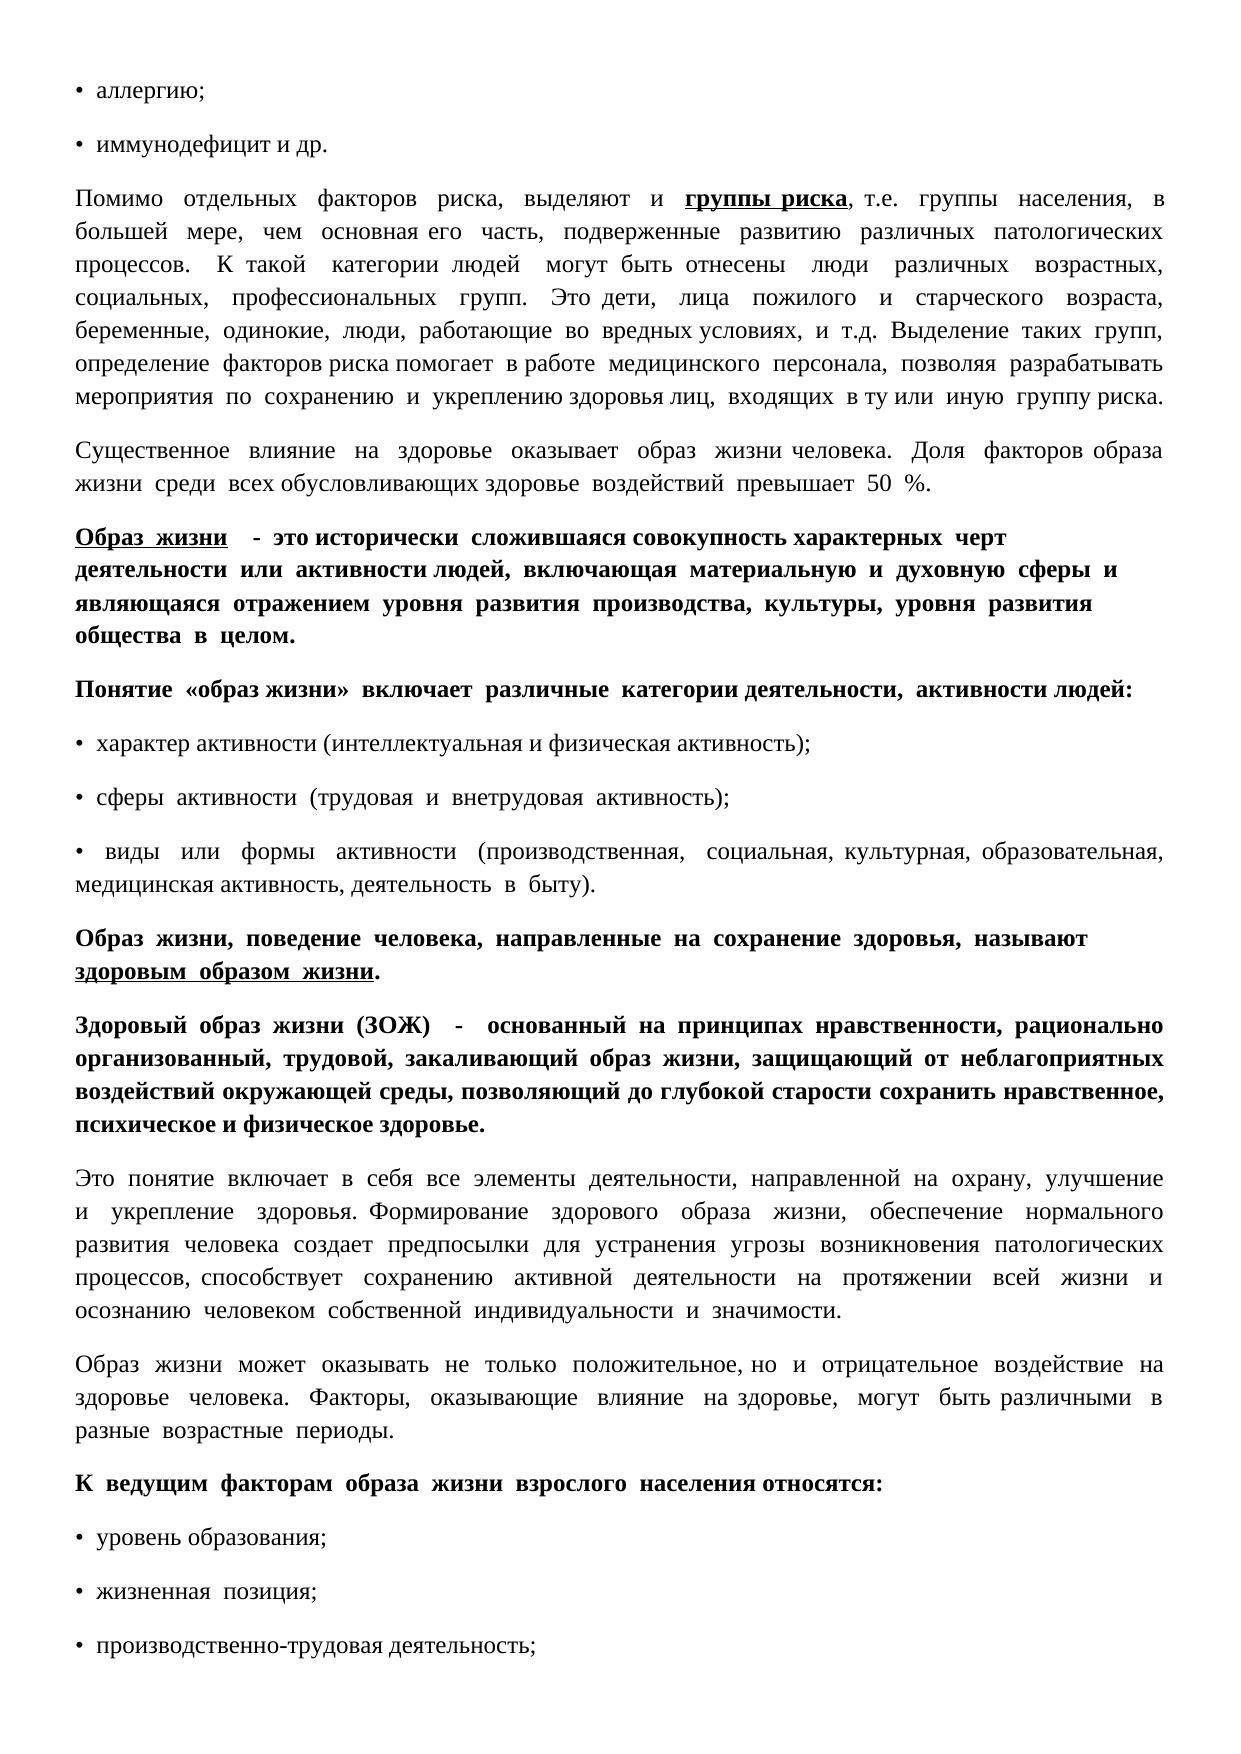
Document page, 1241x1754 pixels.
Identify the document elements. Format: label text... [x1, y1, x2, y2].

text • виды или формы активности (производственная, социальная, культурная, образовательная, медицинская активность, деятельность в быту). [75, 836, 1165, 898]
text • аллергию; [75, 75, 1165, 104]
text Понятие «образ жизни» включает различные категории деятельности, активности людей: [75, 674, 1165, 703]
text Здоровый образ жизни (ЗОЖ) - основанный на принципах нравственности, рационально организованный, трудовой, закаливающий образ жизни, защищающий от неблагоприятных воздействий окружающей среды, позволяющий до глубокой старости сохранить нравственное, психическое и физическое здоровье. [75, 1010, 1165, 1138]
text • уровень образования; [75, 1522, 1165, 1551]
text • сферы активности (трудовая и внетрудовая активность); [75, 782, 1165, 811]
text • производственно-трудовая деятельность; [75, 1630, 1165, 1659]
text Образ жизни, поведение человека, направленные на сохранение здоровья, называют здоровым образом жизни. [75, 923, 1165, 985]
text Помимо отдельных факторов риска, выделяют и группы риска, т.е. группы населения, в большей мере, чем основная его часть, подверженные развитию различных патологических процессов. К такой категории людей могут быть отнесены люди различных возрастных, социальных, профессиональных групп. Это дети, лица пожилого и старческого возраста, беременные, одинокие, люди, работающие во вредных условиях, и т.д. Выделение таких групп, определение факторов риска помогает в работе медицинского персонала, позволяя разрабатывать мероприятия по сохранению и укреплению здоровья лиц, входящих в ту или иную группу риска. [75, 183, 1165, 409]
text К ведущим факторам образа жизни взрослого населения относятся: [75, 1468, 1165, 1497]
text Существенное влияние на здоровье оказывает образ жизни человека. Доля факторов образа жизни среди всех обусловливающих здоровье воздействий превышает 50 %. [75, 435, 1165, 496]
text Это понятие включает в себя все элементы деятельности, направленной на охрану, улучшение и укрепление здоровья. Формирование здорового образа жизни, обеспечение нормального развития человека создает предпосылки для устранения угрозы возникновения патологических процессов, способствует сохранению активной деятельности на протяжении всей жизни и осознанию человеком собственной индивидуальности и значимости. [75, 1163, 1165, 1323]
text • характер активности (интеллектуальная и физическая активность); [75, 728, 1165, 757]
text Образ жизни - это исторически сложившаяся совокупность характерных черт деятельности или активности людей, включающая материальную и духовную сферы и являющаяся отражением уровня развития производства, культуры, уровня развития общества в целом. [75, 522, 1165, 649]
text • иммунодефицит и др. [75, 129, 1165, 158]
text Образ жизни может оказывать не только положительное, но и отрицательное воздействие на здоровье человека. Факторы, оказывающие влияние на здоровье, могут быть различными в разные возрастные периоды. [75, 1349, 1165, 1443]
text • жизненная позиция; [75, 1576, 1165, 1605]
